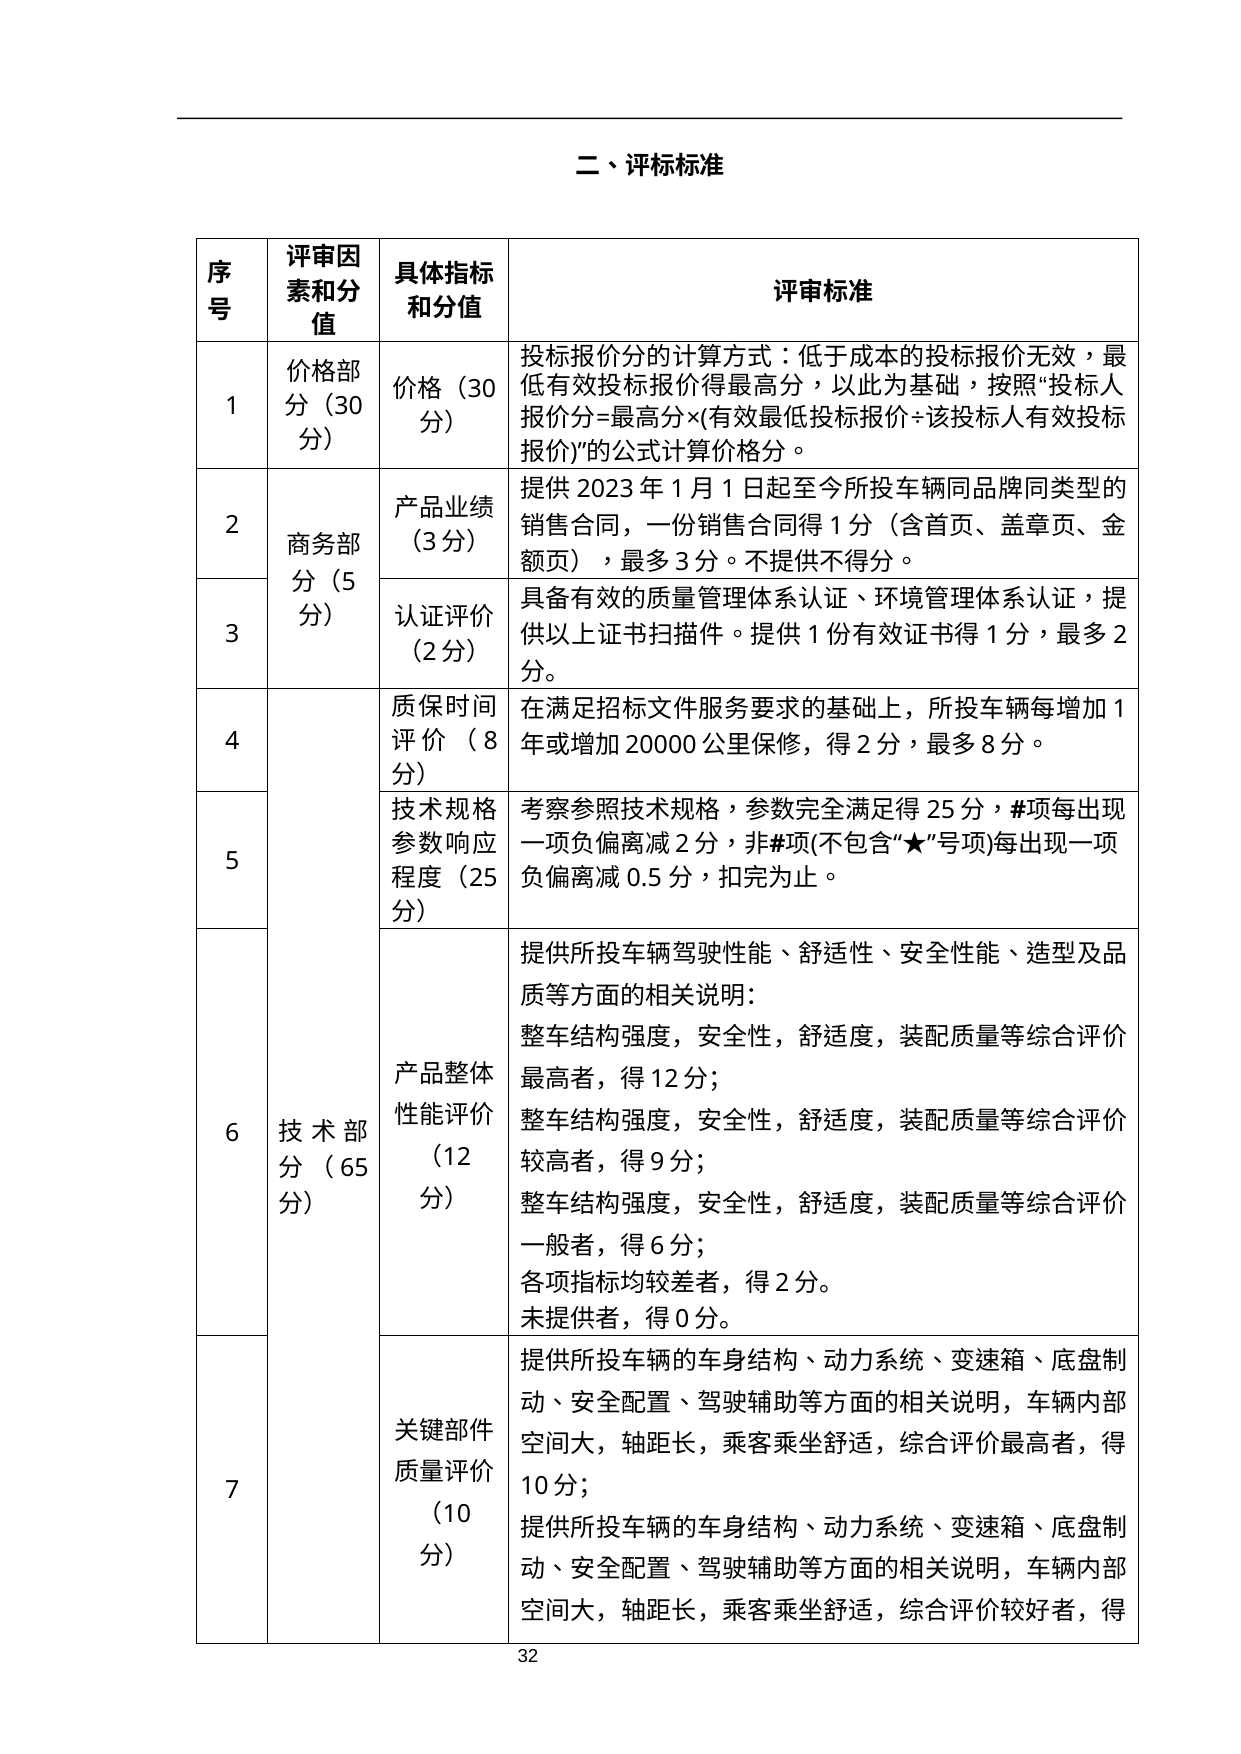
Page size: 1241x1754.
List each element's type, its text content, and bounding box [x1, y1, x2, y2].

text 二、评标标准 [575, 152, 1169, 180]
table_cell 具备有效的质量管理体系认证、环境管理体系认证，提供以上证书扫描件。提供1份有效证书得1分，最多2分。 [509, 579, 1138, 687]
table_cell 商务部分（5分） [268, 469, 379, 687]
table_cell 投标报价分的计算方式：低于成本的投标报价无效，最低有效投标报价得最高分，以此为基础，按照“投标人报价分=最高分×(有效最低投标报价÷该投标人有效投标报价)”的公式计算价格分。 [509, 342, 1138, 468]
table_cell 5 [197, 792, 267, 928]
table_cell 4 [197, 689, 267, 791]
table_cell 2 [197, 469, 267, 578]
table_cell 提供所投车辆驾驶性能、舒适性、安全性能、造型及品质等方面的相关说明： 整车结构强度，安全性，舒适度，装配质量等综合评价最高者，得12分； 整车结构强度，安全性，舒适度，装配质量等综合评价较高者，得9分； 整车结构强度，安全性，舒适度，装配质量等综合评价一般者，得6分； 各项指标均较差者，得2分。 未提供者，得0分。 [509, 929, 1138, 1335]
table_cell 7 [197, 1336, 267, 1642]
table_cell 价格（30分） [380, 342, 508, 468]
table_cell 认证评价（2分） [380, 579, 508, 687]
table_header 评审标准 [509, 239, 1138, 341]
table_cell 考察参照技术规格，参数完全满足得 25分，#项每出现一项负偏离减2分，非#项(不包含“★”号项)每出现一项负偏离减 0.5 分，扣完为止。 [509, 792, 1138, 928]
table_cell 技术规格参数响应 程度（25分） [380, 792, 508, 928]
table_cell 3 [197, 579, 267, 687]
table_cell 技术部分（65分） [268, 689, 379, 1642]
table_cell 关键部件质量评价（10分） [380, 1336, 508, 1642]
table_cell 提供2023年1月1日起至今所投车辆同品牌同类型的销售合同，一份销售合同得1分（含首页、盖章页、金额页），最多3分。不提供不得分。 [509, 469, 1138, 578]
table_cell 产品整体性能评价（12分） [380, 929, 508, 1335]
table_cell 价格部分（30分） [268, 342, 379, 468]
table_cell 质保时间评价（8分） [380, 689, 508, 791]
table_header 具体指标 和分值 [380, 239, 508, 341]
table_cell 6 [197, 929, 267, 1335]
table_cell 1 [197, 342, 267, 468]
table_cell 在满足招标文件服务要求的基础上，所投车辆每增加1年或增加20000公里保修，得2分，最多8分。 [509, 689, 1138, 791]
table_header 评审因素和分值 [268, 239, 379, 341]
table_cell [509, 1336, 1138, 1642]
table_cell 产品业绩（3分） [380, 469, 508, 578]
table_header 序号 [197, 239, 267, 341]
